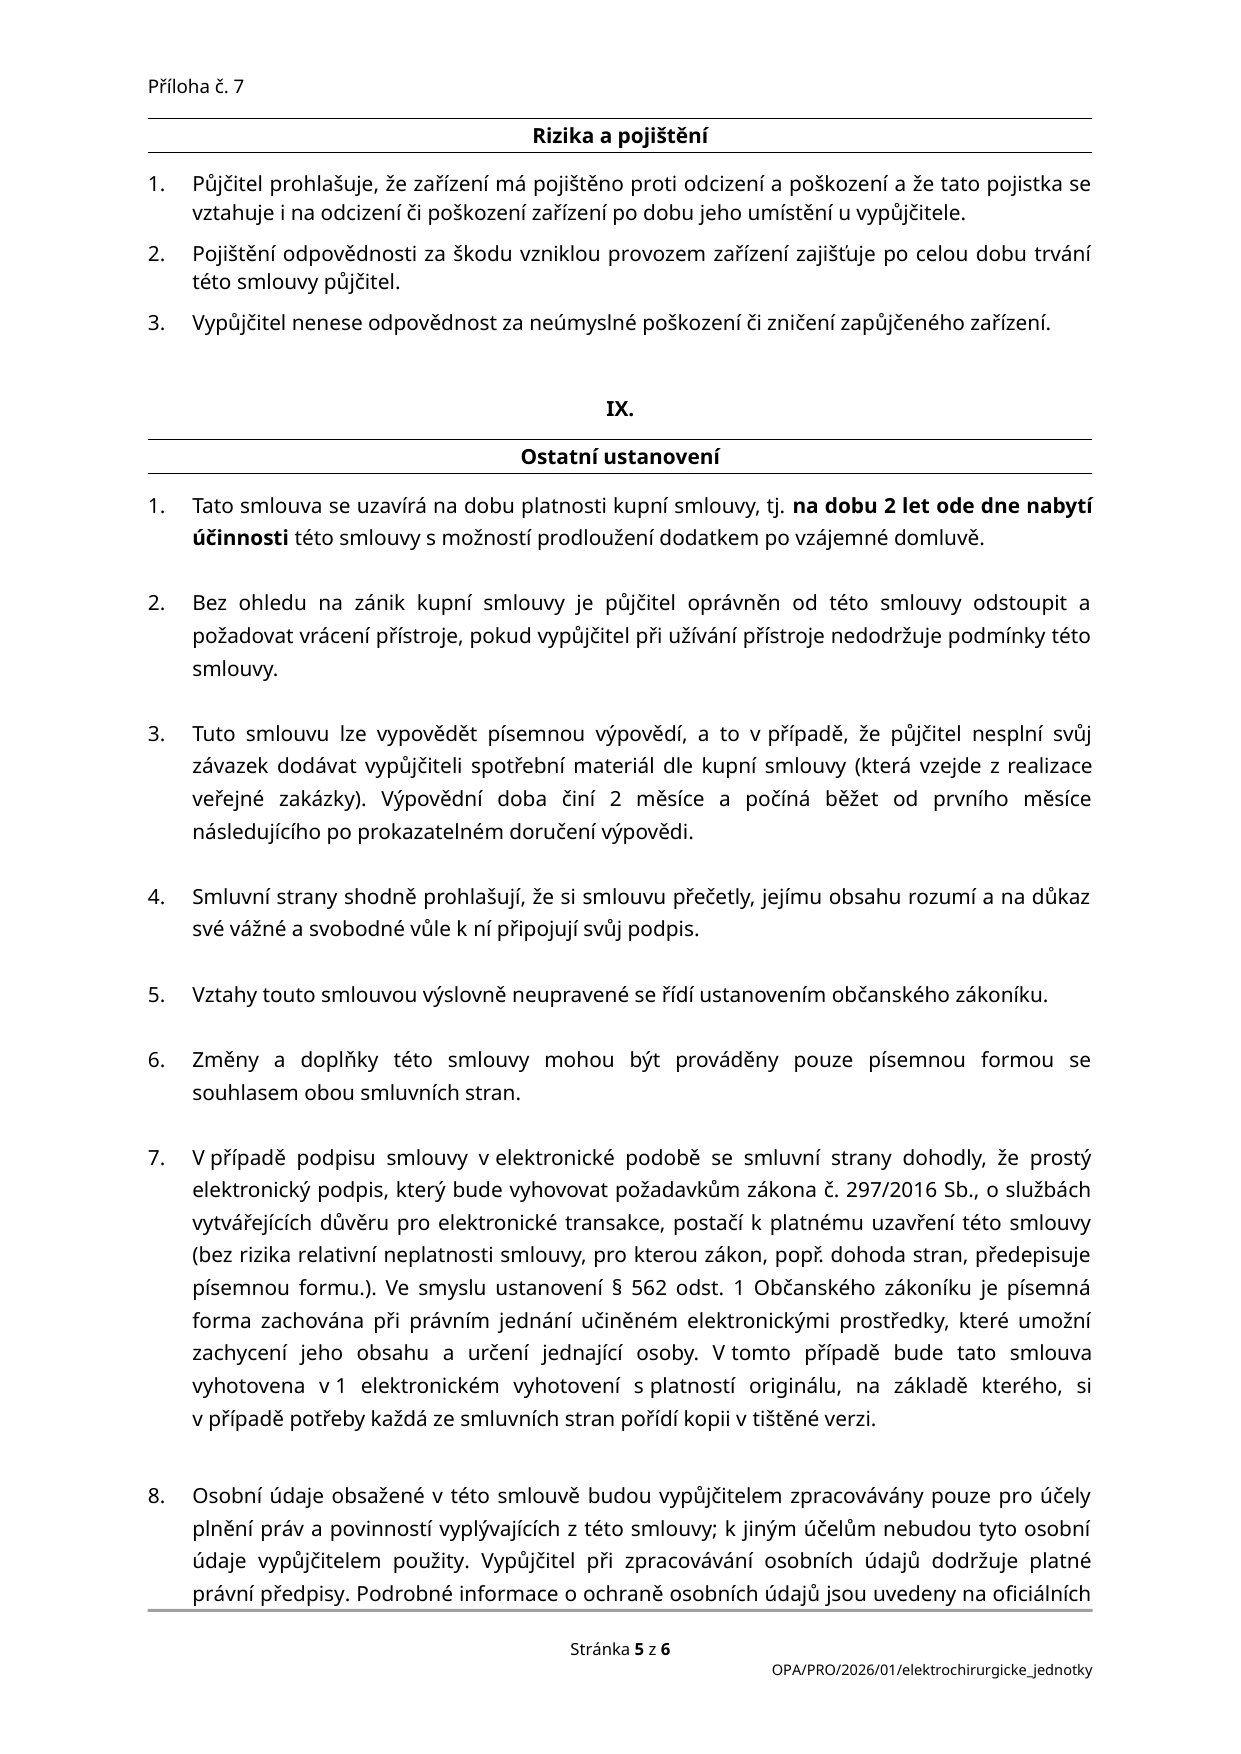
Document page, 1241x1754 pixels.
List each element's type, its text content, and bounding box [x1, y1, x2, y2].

subtitle Ostatní ustanovení [148, 440, 1092, 473]
list Změny a doplňky této smlouvy mohou být prováděny pouze písemnou formou se souhlasem obou smluvních stran. [148, 1045, 1092, 1106]
list Pojištění odpovědnosti za škodu vzniklou provozem zařízení zajišťuje po celou dobu trvání této smlouvy půjčitel. [148, 239, 1092, 296]
list Tuto smlouvu lze vypovědět písemnou výpovědí, a to v případě, že půjčitel nesplní svůj závazek dodávat vypůjčiteli spotřební materiál dle kupní smlouvy (která vzejde z realizace veřejné zakázky). Výpovědní doba činí 2 měsíce a počíná běžet od prvního měsíce následujícího po prokazatelném doručení výpovědi. [148, 719, 1092, 845]
list Půjčitel prohlašuje, že zařízení má pojištěno proti odcizení a poškození a že tato pojistka se vztahuje i na odcizení či poškození zařízení po dobu jeho umístění u vypůjčitele. [148, 169, 1092, 226]
subtitle Rizika a pojištění [148, 119, 1092, 152]
list Vypůjčitel nenese odpovědnost za neúmyslné poškození či zničení zapůjčeného zařízení. [148, 308, 1092, 337]
list Bez ohledu na zánik kupní smlouvy je půjčitel oprávněn od této smlouvy odstoupit a požadovat vrácení přístroje, pokud vypůjčitel při užívání přístroje nedodržuje podmínky této smlouvy. [148, 588, 1092, 682]
list Vztahy touto smlouvou výslovně neupravené se řídí ustanovením občanského zákoníku. [148, 980, 1092, 1008]
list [148, 1481, 1092, 1608]
list Tato smlouva se uzavírá na dobu platnosti kupní smlouvy, tj. na dobu 2 let ode dne nabytí účinnosti této smlouvy s možností prodloužení dodatkem po vzájemné domluvě. [148, 491, 1092, 552]
text IX. [148, 394, 1092, 423]
list Smluvní strany shodně prohlašují, že si smlouvu přečetly, jejímu obsahu rozumí a na důkaz své vážné a svobodné vůle k ní připojují svůj podpis. [148, 882, 1092, 943]
list V případě podpisu smlouvy v elektronické podobě se smluvní strany dohodly, že prostý elektronický podpis, který bude vyhovovat požadavkům zákona č. 297/2016 Sb., o službách vytvářejících důvěru pro elektronické transakce, postačí k platnému uzavření této smlouvy (bez rizika relativní neplatnosti smlouvy, pro kterou zákon, popř. dohoda stran, předepisuje písemnou formu.). Ve smyslu ustanovení § 562 odst. 1 Občanského zákoníku je písemná forma zachována při právním jednání učiněném elektronickými prostředky, které umožní zachycení jeho obsahu a určení jednající osoby. V tomto případě bude tato smlouva vyhotovena v 1 elektronickém vyhotovení s platností originálu, na základě kterého, si v případě potřeby každá ze smluvních stran pořídí kopii v tištěné verzi. [148, 1143, 1092, 1432]
